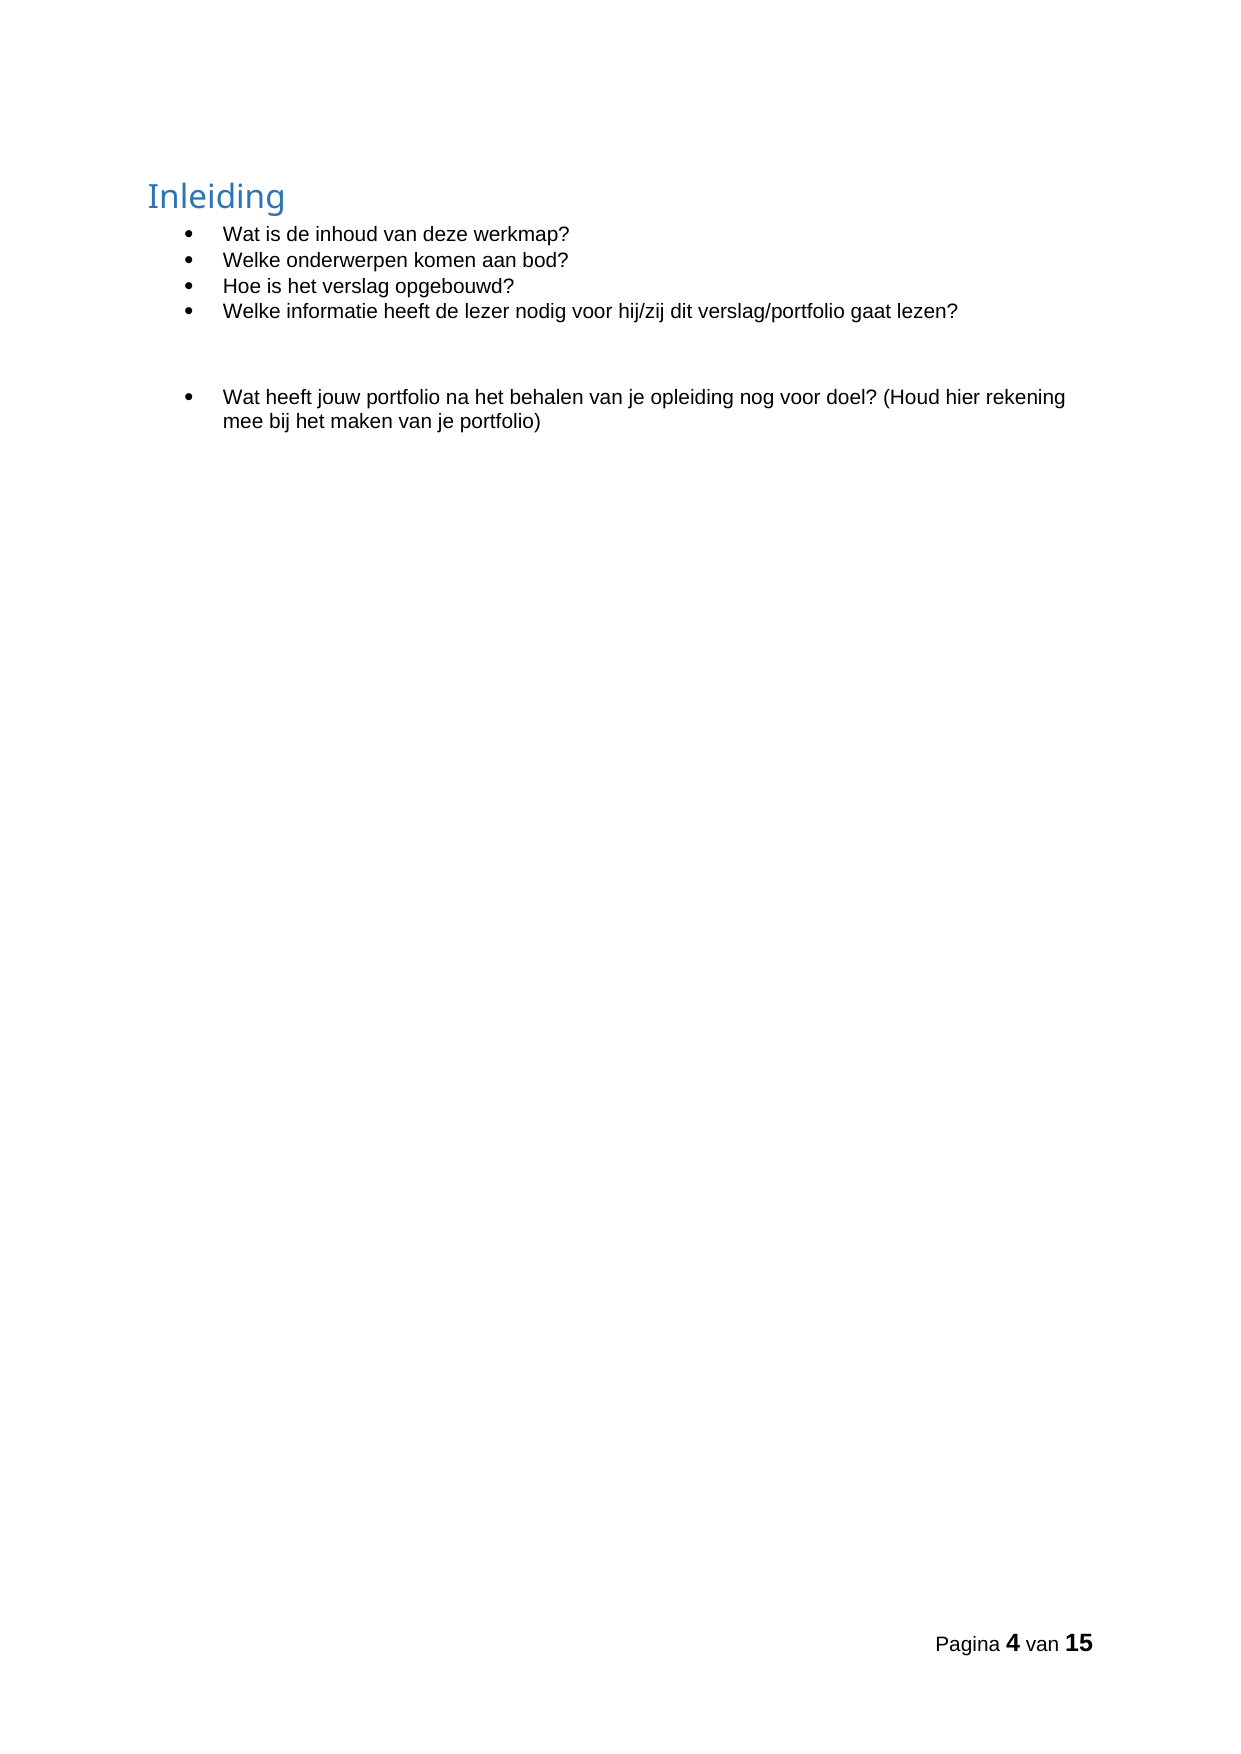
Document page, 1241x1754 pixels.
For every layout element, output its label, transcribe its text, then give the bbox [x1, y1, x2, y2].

list Welke onderwerpen komen aan bod? [185, 247, 1093, 272]
list Wat is de inhoud van deze werkmap? [185, 222, 1093, 246]
list Welke informatie heeft de lezer nodig voor hij/zij dit verslag/portfolio gaat lezen? [185, 299, 1093, 323]
list Hoe is het verslag opgebouwd? [185, 273, 1093, 297]
subtitle Inleiding [148, 173, 1093, 218]
list Wat heeft jouw portfolio na het behalen van je opleiding nog voor doel? (Houd hier rekening mee bij het maken van je portfolio) [185, 384, 1093, 432]
